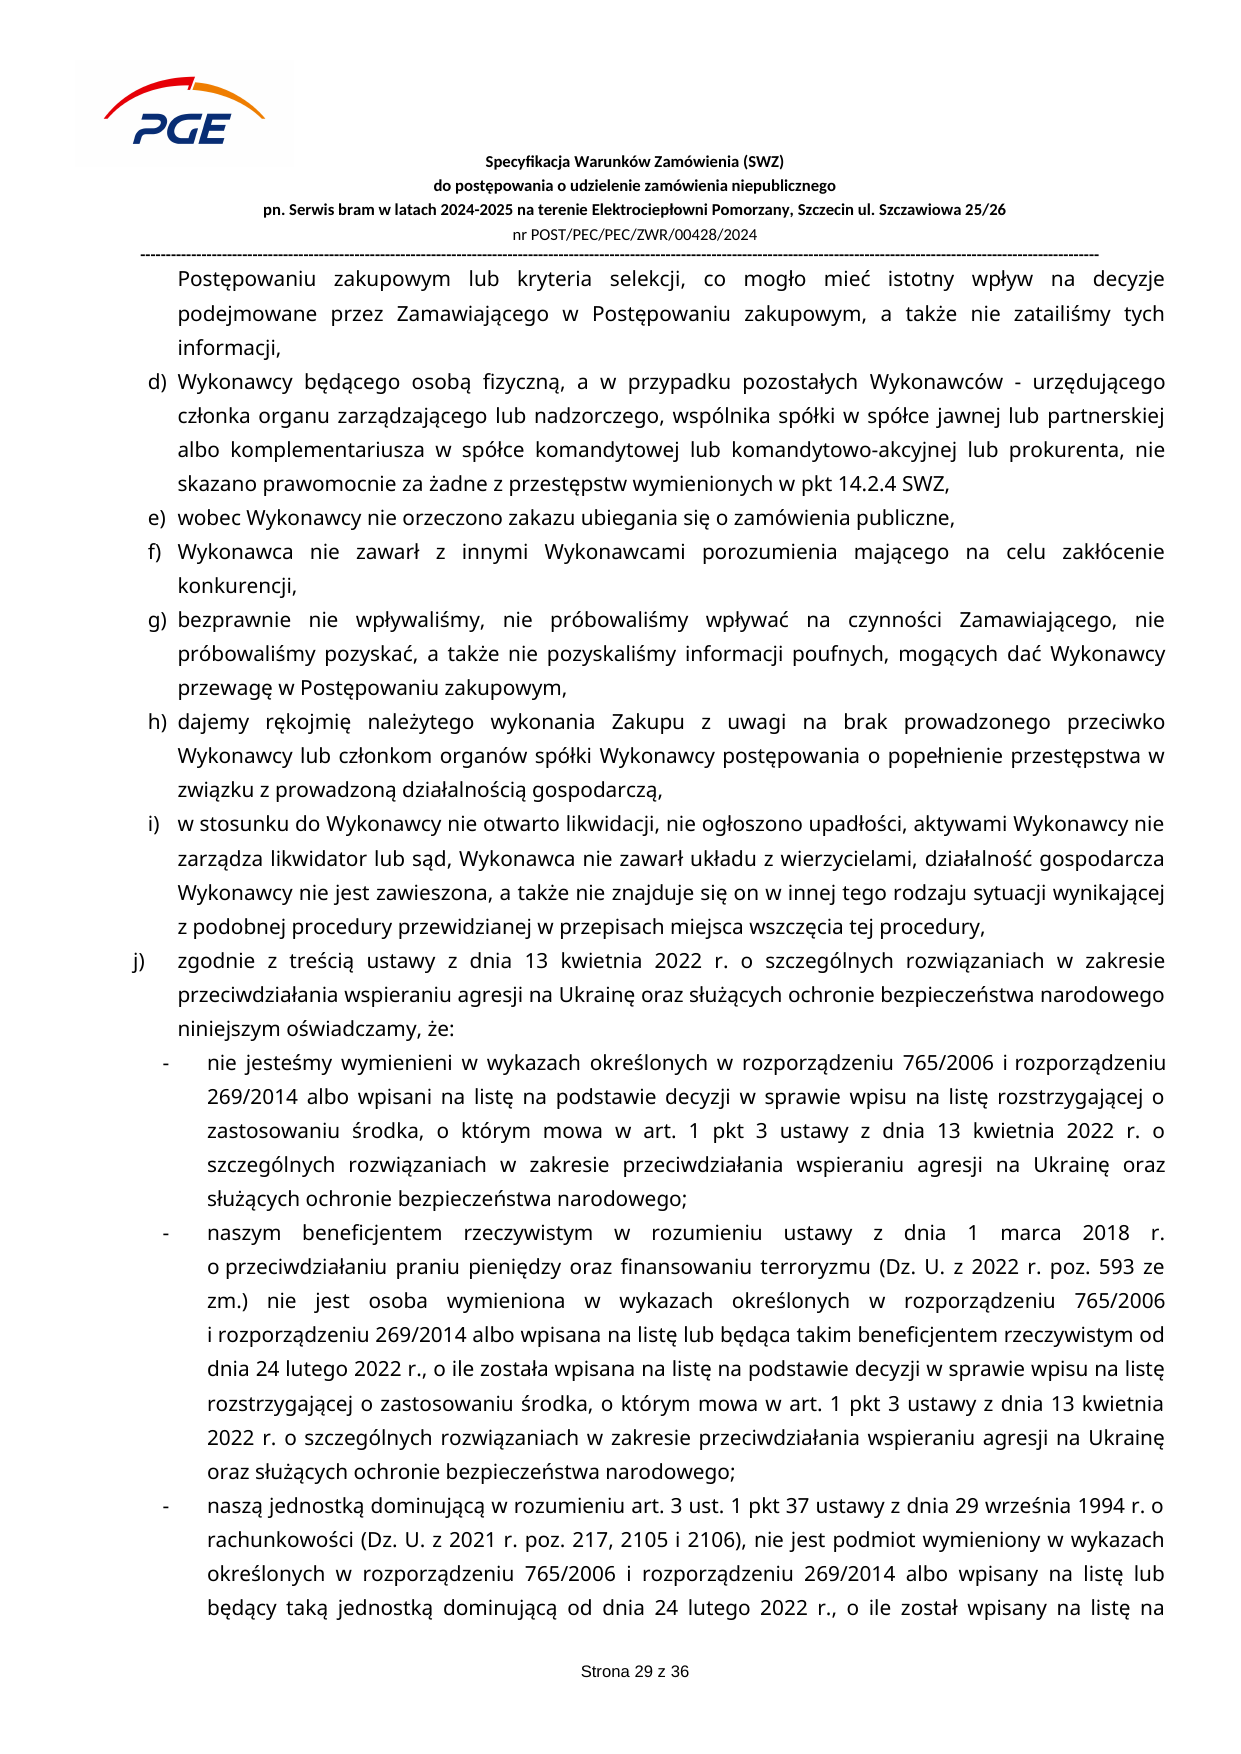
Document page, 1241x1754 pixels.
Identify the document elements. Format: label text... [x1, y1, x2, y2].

list - nie jesteśmy wymienieni w wykazach określonych w rozporządzeniu 765/2006 i rozporządzeniu 269/2014 albo wpisani na listę na podstawie decyzji w sprawie wpisu na listę rozstrzygającej o zastosowaniu środka, o którym mowa w art. 1 pkt 3 ustawy z dnia 13 kwietnia 2022 r. o szczególnych rozwiązaniach w zakresie przeciwdziałania wspieraniu agresji na Ukrainę oraz służących ochronie bezpieczeństwa narodowego; [162, 1048, 1166, 1213]
list - naszym beneficjentem rzeczywistym w rozumieniu ustawy z dnia 1 marca 2018 r. o przeciwdziałaniu praniu pieniędzy oraz finansowaniu terroryzmu (Dz. U. z 2022 r. poz. 593 ze zm.) nie jest osoba wymieniona w wykazach określonych w rozporządzeniu 765/2006 i rozporządzeniu 269/2014 albo wpisana na listę lub będąca takim beneficjentem rzeczywistym od dnia 24 lutego 2022 r., o ile została wpisana na listę na podstawie decyzji w sprawie wpisu na listę rozstrzygającej o zastosowaniu środka, o którym mowa w art. 1 pkt 3 ustawy z dnia 13 kwietnia 2022 r. o szczególnych rozwiązaniach w zakresie przeciwdziałania wspieraniu agresji na Ukrainę oraz służących ochronie bezpieczeństwa narodowego; [162, 1218, 1166, 1485]
list Wykonawcy będącego osobą fizyczną, a w przypadku pozostałych Wykonawców - urzędującego członka organu zarządzającego lub nadzorczego, wspólnika spółki w spółce jawnej lub partnerskiej albo komplementariusza w spółce komandytowej lub komandytowo-akcyjnej lub prokurenta, nie skazano prawomocnie za żadne z przestępstw wymienionych w pkt 14.2.4 SWZ, [148, 367, 1166, 497]
list Wykonawca nie zawarł z innymi Wykonawcami porozumienia mającego na celu zakłócenie konkurencji, [148, 537, 1166, 599]
list w stosunku do Wykonawcy nie otwarto likwidacji, nie ogłoszono upadłości, aktywami Wykonawcy nie zarządza likwidator lub sąd, Wykonawca nie zawarł układu z wierzycielami, działalność gospodarcza Wykonawcy nie jest zawieszona, a także nie znajduje się on w innej tego rodzaju sytuacji wynikającej z podobnej procedury przewidzianej w przepisach miejsca wszczęcia tej procedury, [148, 809, 1166, 940]
list zgodnie z treścią ustawy z dnia 13 kwietnia 2022 r. o szczególnych rozwiązaniach w zakresie przeciwdziałania wspieraniu agresji na Ukrainę oraz służących ochronie bezpieczeństwa narodowego niniejszym oświadczamy, że: [133, 946, 1166, 1042]
list wobec Wykonawcy nie orzeczono zakazu ubiegania się o zamówienia publiczne, [148, 503, 1166, 531]
picture [75, 60, 294, 167]
list dajemy rękojmię należytego wykonania Zakupu z uwagi na brak prowadzonego przeciwko Wykonawcy lub członkom organów spółki Wykonawcy postępowania o popełnienie przestępstwa w związku z prowadzoną działalnością gospodarczą, [148, 707, 1166, 804]
list bezprawnie nie wpływaliśmy, nie próbowaliśmy wpływać na czynności Zamawiającego, nie próbowaliśmy pozyskać, a także nie pozyskaliśmy informacji poufnych, mogących dać Wykonawcy przewagę w Postępowaniu zakupowym, [148, 605, 1166, 702]
